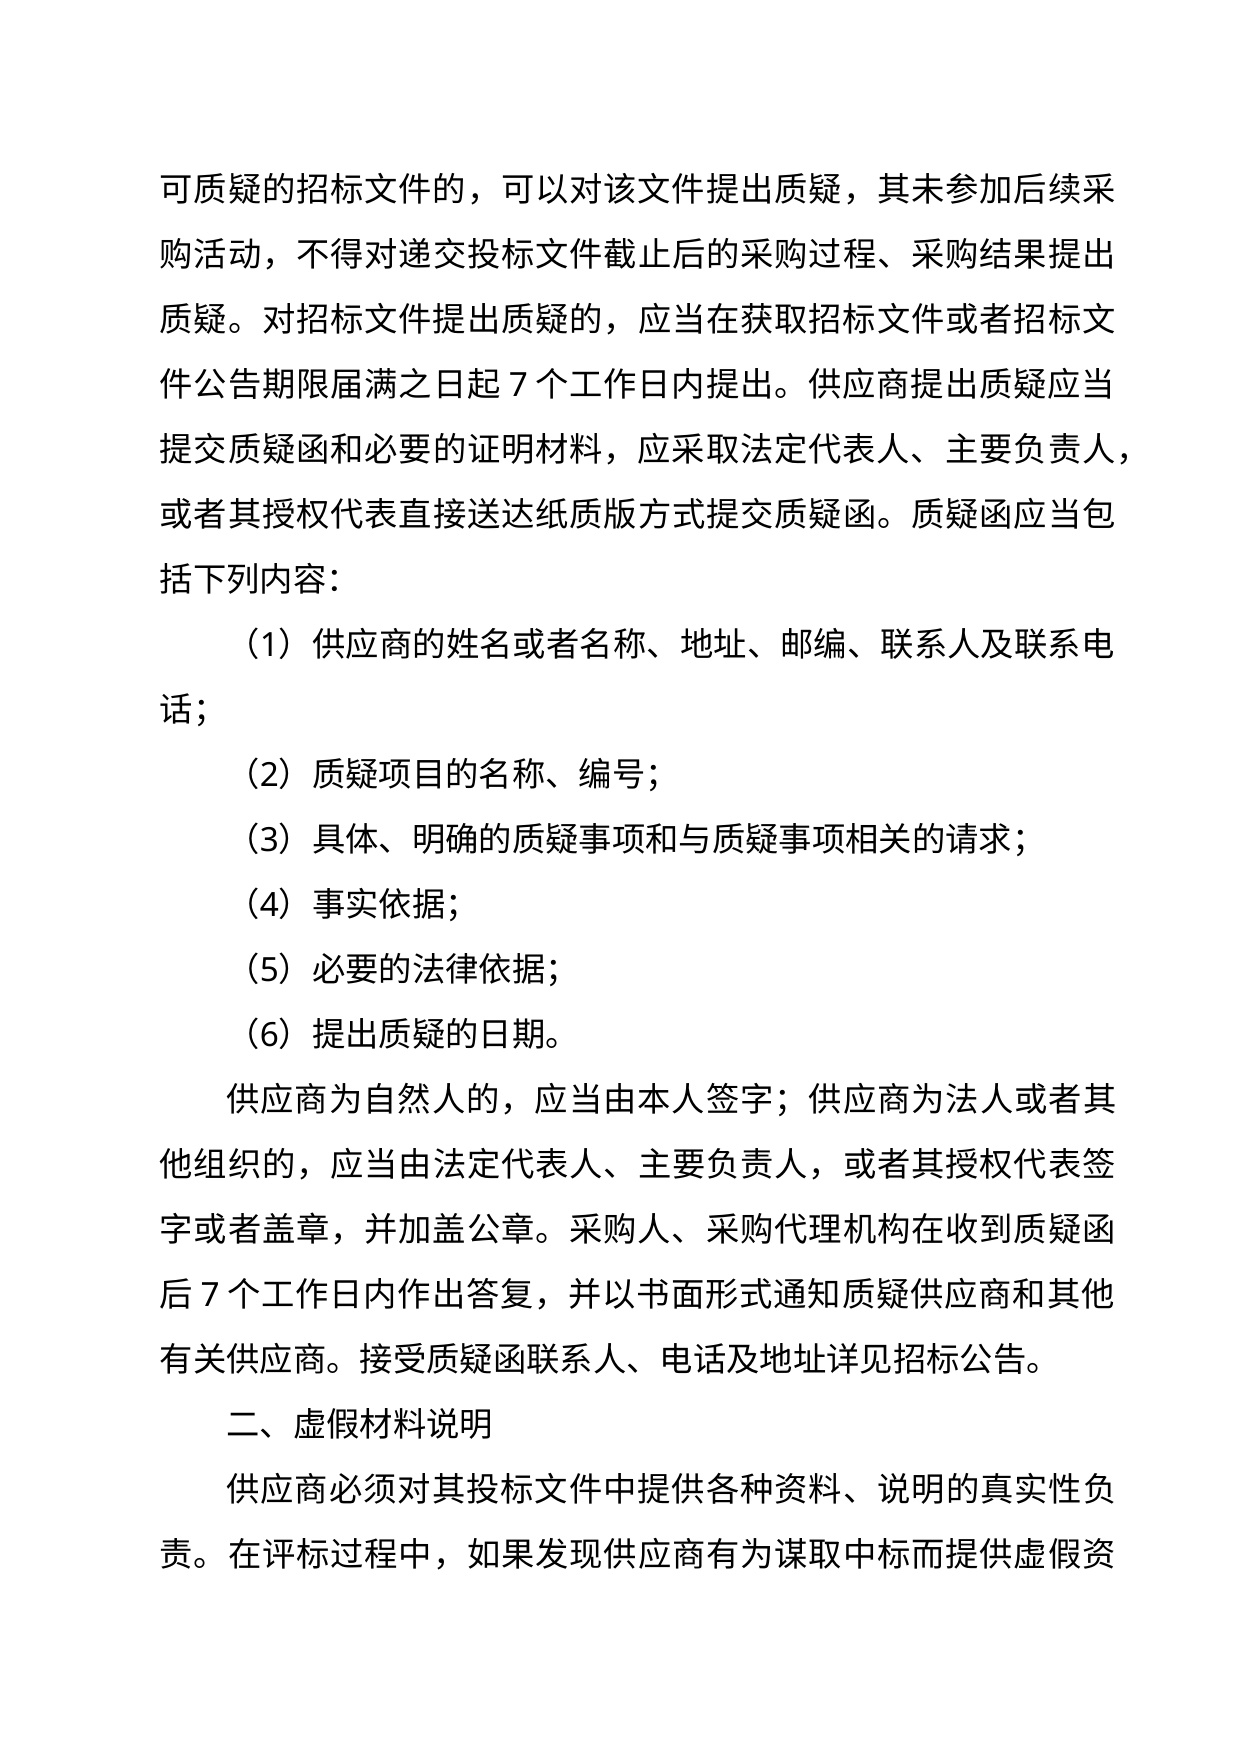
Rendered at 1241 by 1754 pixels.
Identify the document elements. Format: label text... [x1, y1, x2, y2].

text （1）供应商的姓名或者名称、地址、邮编、联系人及联系电话； [159, 609, 1116, 739]
text （6）提出质疑的日期。 [159, 999, 1116, 1064]
text 供应商为自然人的，应当由本人签字；供应商为法人或者其他组织的，应当由法定代表人、主要负责人，或者其授权代表签字或者盖章，并加盖公章。采购人、采购代理机构在收到质疑函后7个工作日内作出答复，并以书面形式通知质疑供应商和其他有关供应商。接受质疑函联系人、电话及地址详见招标公告。 [159, 1064, 1116, 1389]
text 二、虚假材料说明 [159, 1389, 1116, 1454]
text （4）事实依据； [159, 869, 1116, 934]
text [159, 154, 1116, 609]
text （2）质疑项目的名称、编号； [159, 739, 1116, 804]
text （5）必要的法律依据； [159, 934, 1116, 999]
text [159, 1454, 1116, 1584]
text （3）具体、明确的质疑事项和与质疑事项相关的请求； [159, 804, 1116, 869]
